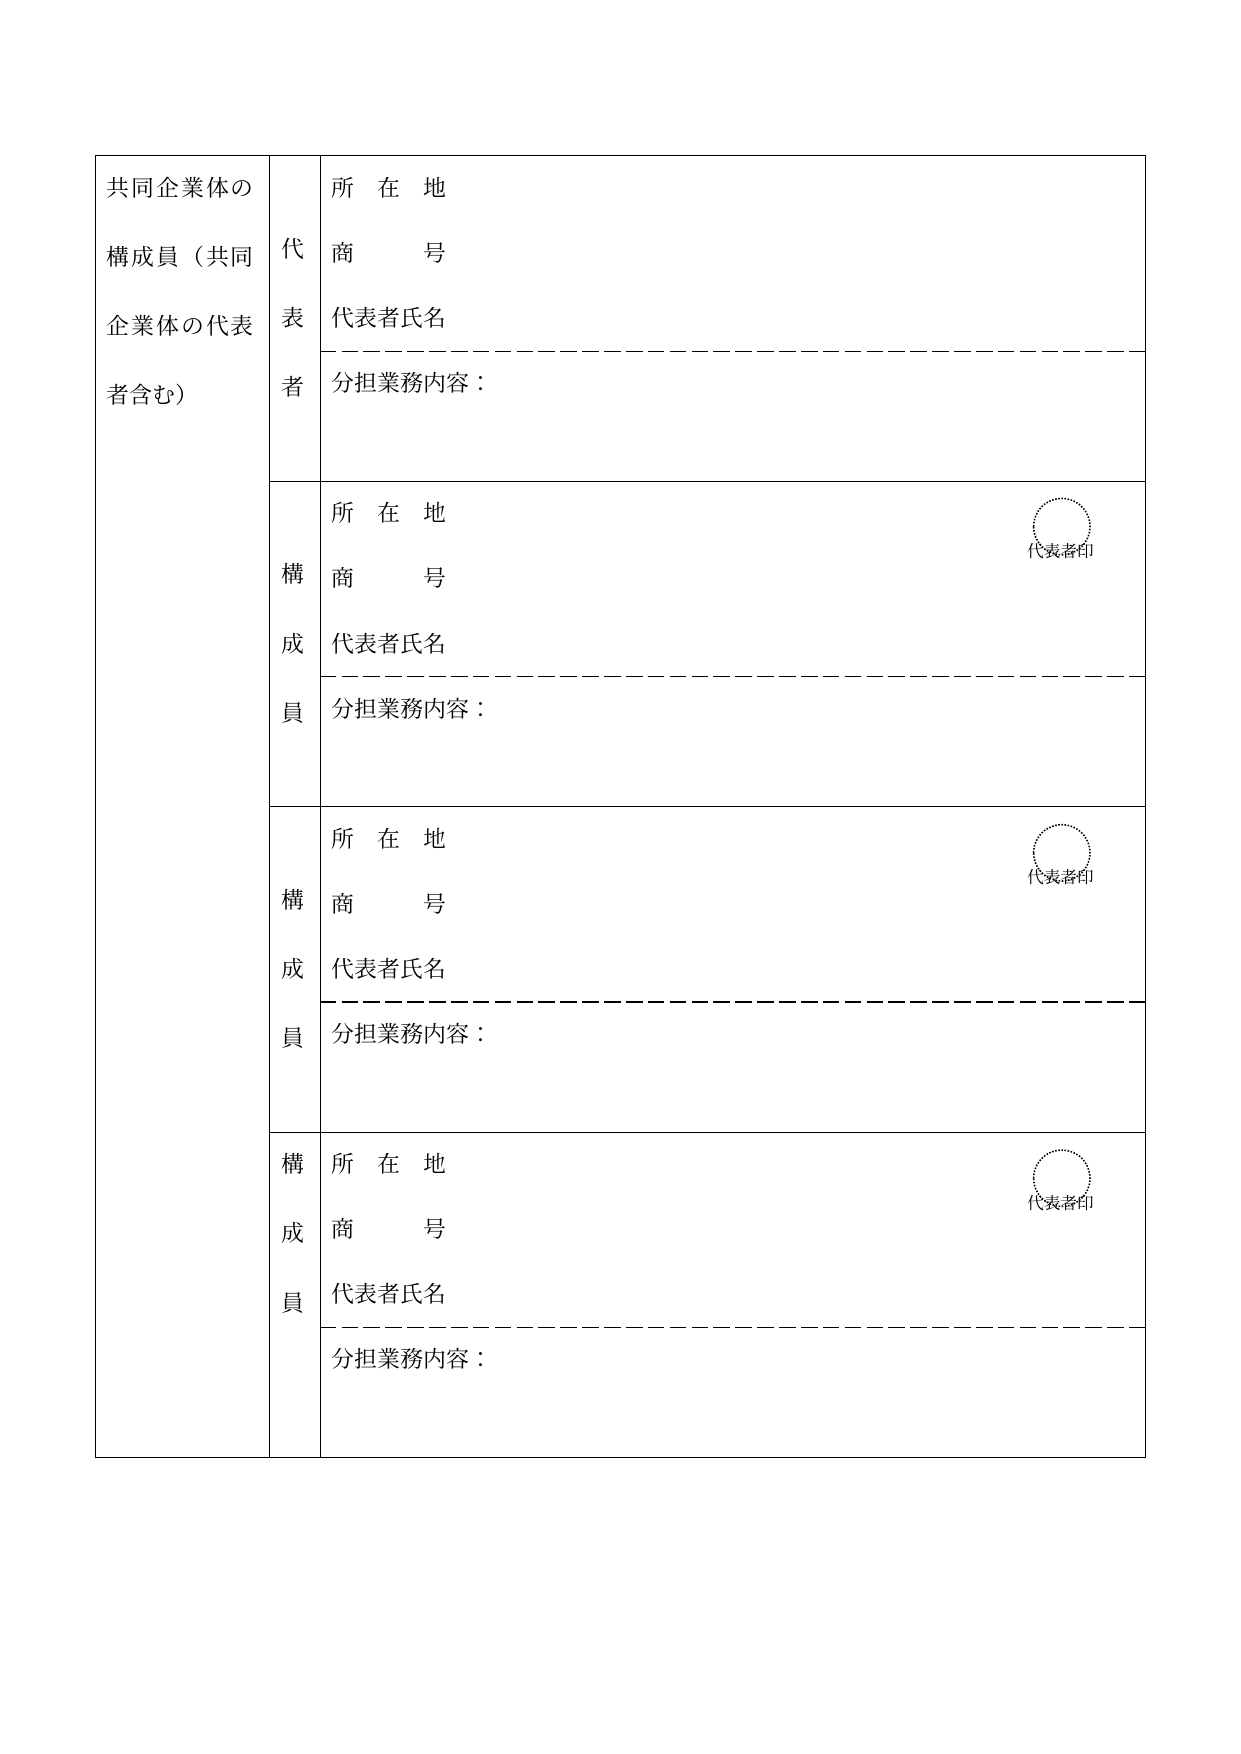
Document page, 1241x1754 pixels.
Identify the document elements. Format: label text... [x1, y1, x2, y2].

table_cell 構成員 [270, 482, 320, 806]
table_cell 構成員 [270, 807, 320, 1132]
table_cell 構成員 [270, 1133, 320, 1457]
table_cell 代表者 [270, 156, 320, 481]
table_cell 分担業務内容： [321, 676, 1145, 806]
table_cell 分担業務内容： [321, 1001, 1145, 1132]
table_cell 所 在 地 商 号 代表者氏名 [321, 807, 1145, 1001]
table_cell 共同企業体の構成員（共同企業体の代表者含む） [96, 156, 269, 1457]
table_cell 所 在 地 商 号 代表者氏名 [321, 1133, 1145, 1327]
table_cell 分担業務内容： [321, 1327, 1145, 1457]
table_cell 分担業務内容： [321, 351, 1145, 481]
table_cell 所 在 地 商 号 代表者氏名 [321, 156, 1145, 351]
table_cell 所 在 地 商 号 代表者氏名 [321, 482, 1145, 676]
